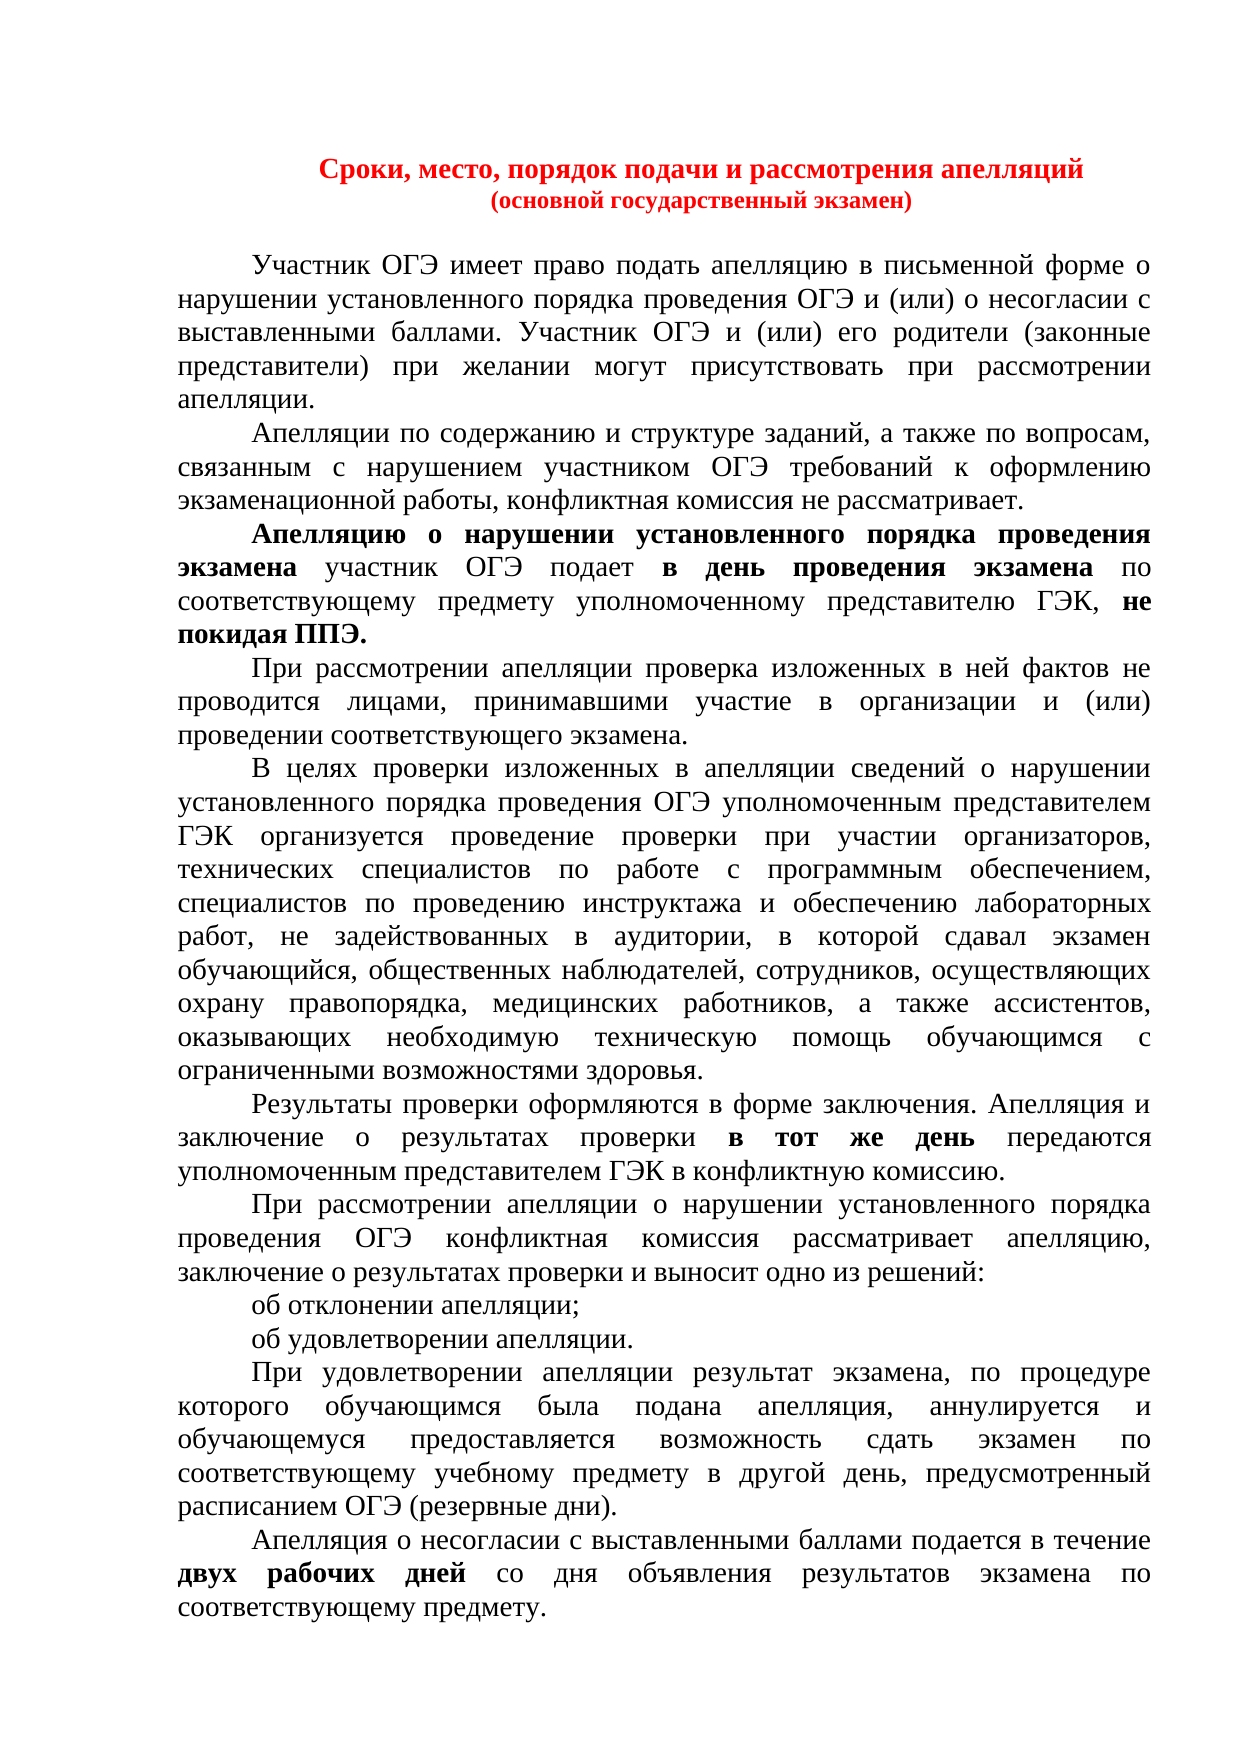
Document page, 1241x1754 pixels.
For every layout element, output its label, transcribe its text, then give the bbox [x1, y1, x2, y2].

text об отклонении апелляции; [177, 1287, 1152, 1321]
text (основной государственный экзамен) [251, 185, 1152, 214]
text При удовлетворении апелляции результат экзамена, по процедуре которого обучающимся была подана апелляция, аннулируется и обучающемуся предоставляется возможность сдать экзамен по соответствующему учебному предмету в другой день, предусмотренный расписанием ОГЭ (резервные дни). [177, 1354, 1152, 1522]
text При рассмотрении апелляции проверка изложенных в ней фактов не проводится лицами, принимавшими участие в организации и (или) проведении соответствующего экзамена. [177, 650, 1152, 751]
text Апелляция о несогласии с выставленными баллами подается в течение двух рабочих дней со дня объявления результатов экзамена по соответствующему предмету. [177, 1522, 1152, 1623]
text Результаты проверки оформляются в форме заключения. Апелляция и заключение о результатах проверки в тот же день передаются уполномоченным представителем ГЭК в конфликтную комиссию. [177, 1086, 1152, 1187]
text Апелляцию о нарушении установленного порядка проведения экзамена участник ОГЭ подает в день проведения экзамена по соответствующему предмету уполномоченному представителю ГЭК, не покидая ППЭ. [177, 516, 1152, 650]
text Участник ОГЭ имеет право подать апелляцию в письменной форме о нарушении установленного порядка проведения ОГЭ и (или) о несогласии с выставленными баллами. Участник ОГЭ и (или) его родители (законные представители) при желании могут присутствовать при рассмотрении апелляции. [177, 247, 1152, 415]
text об удовлетворении апелляции. [177, 1321, 1152, 1354]
text В целях проверки изложенных в апелляции сведений о нарушении установленного порядка проведения ОГЭ уполномоченным представителем ГЭК организуется проведение проверки при участии организаторов, технических специалистов по работе с программным обеспечением, специалистов по проведению инструктажа и обеспечению лабораторных работ, не задействованных в аудитории, в которой сдавал экзамен обучающийся, общественных наблюдателей, сотрудников, осуществляющих охрану правопорядка, медицинских работников, а также ассистентов, оказывающих необходимую техническую помощь обучающимся с ограниченными возможностями здоровья. [177, 751, 1152, 1086]
text Сроки, место, порядок подачи и рассмотрения апелляций [251, 152, 1152, 185]
text При рассмотрении апелляции о нарушении установленного порядка проведения ОГЭ конфликтная комиссия рассматривает апелляцию, заключение о результатах проверки и выносит одно из решений: [177, 1187, 1152, 1287]
text Апелляции по содержанию и структуре заданий, а также по вопросам, связанным с нарушением участником ОГЭ требований к оформлению экзаменационной работы, конфликтная комиссия не рассматривает. [177, 415, 1152, 516]
